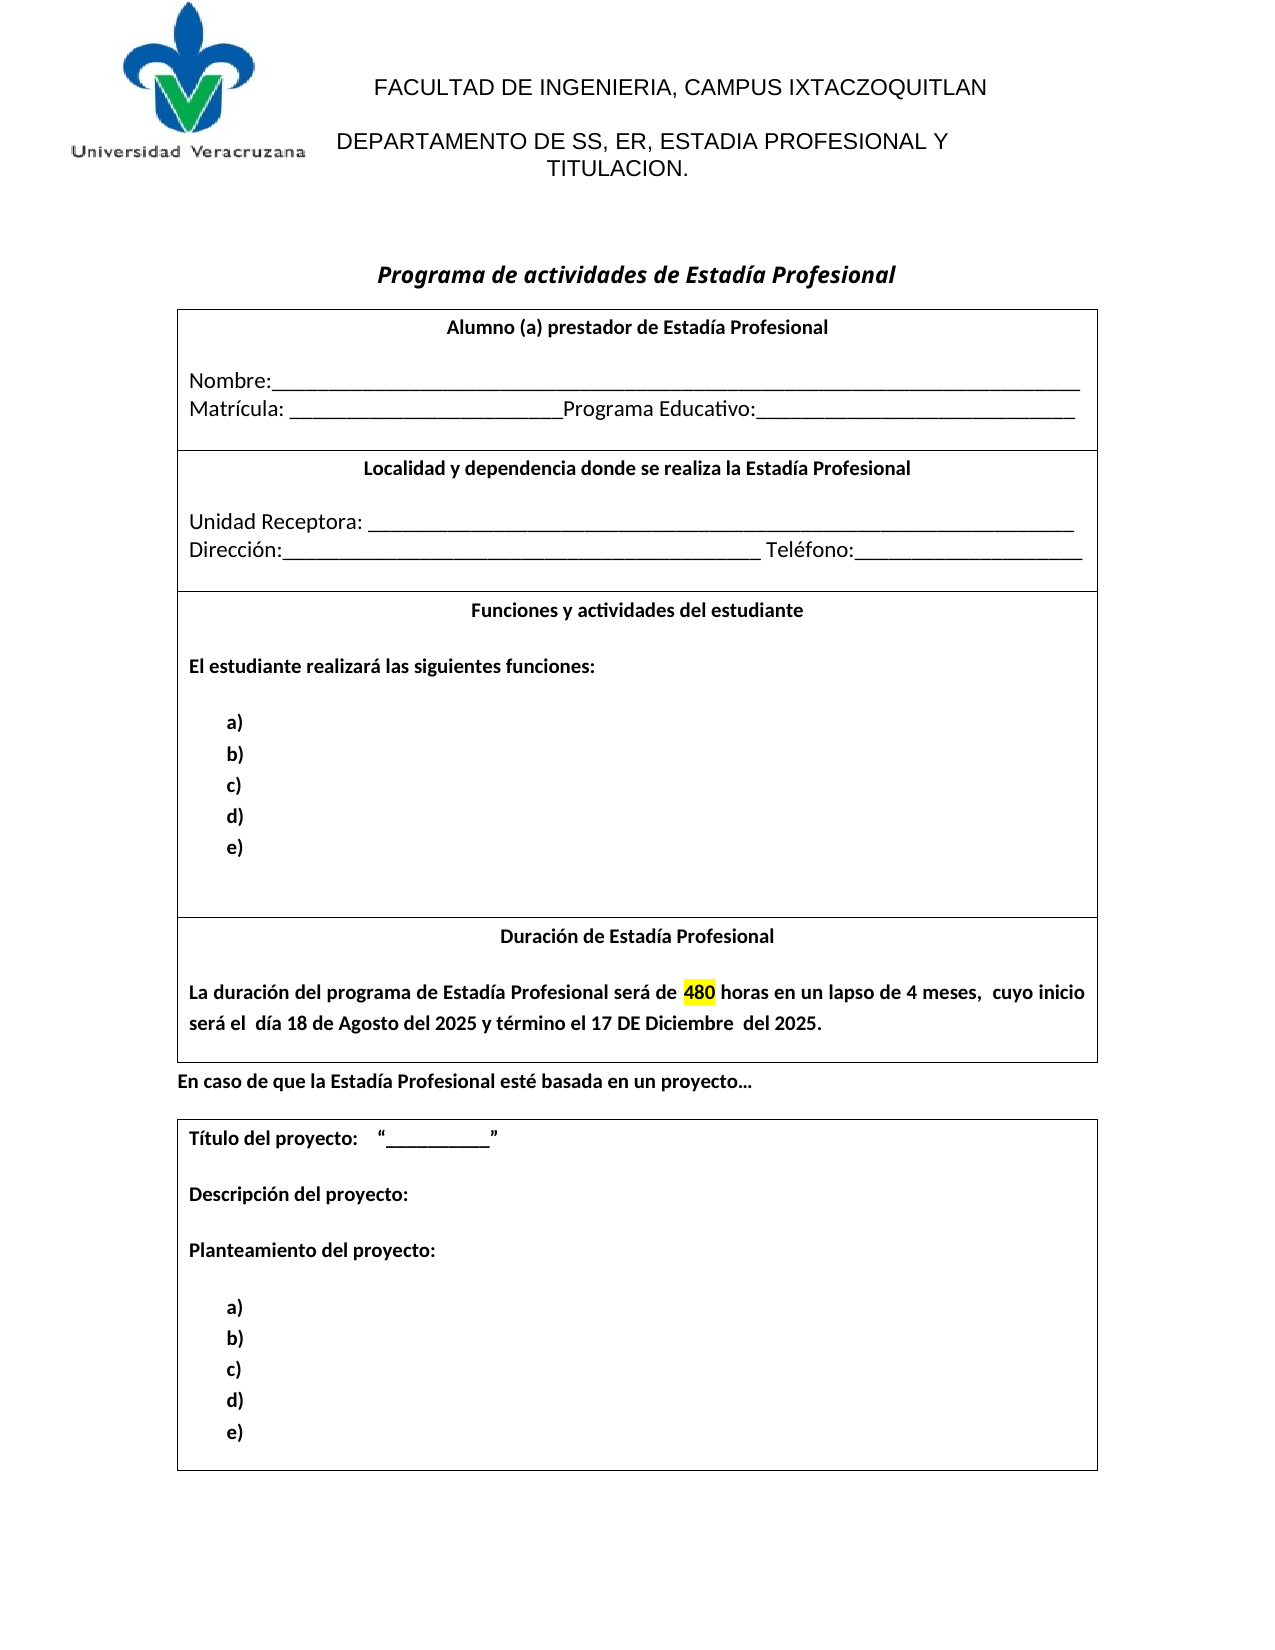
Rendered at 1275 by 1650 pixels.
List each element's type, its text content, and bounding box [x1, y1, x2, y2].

table_cell Localidad y dependencia donde se realiza la Estadía Profesional Unidad Receptora: ______________________________________________________________ Dirección:__________________________________________ Teléfono:____________________ [178, 451, 1097, 591]
table_cell Duración de Estadía Profesional La duración del programa de Estadía Profesional será de 480 horas en un lapso de 4 meses, cuyo inicio será el día 18 de Agosto del 2025 y término el 17 DE Diciembre del 2025. [178, 918, 1097, 1062]
text Programa de actividades de Estadía Profesional [177, 259, 1098, 290]
table_cell Funciones y actividades del estudiante El estudiante realizará las siguientes funciones: [178, 592, 1097, 917]
text En caso de que la Estadía Profesional esté basada en un proyecto… [177, 1063, 1098, 1094]
table_header Título del proyecto: “__________” Descripción del proyecto: Planteamiento del proyecto: [178, 1120, 1097, 1470]
table_header Alumno (a) prestador de Estadía Profesional Nombre:_______________________________________________________________________ Matrícula: ________________________Programa Educativo:____________________________ [178, 310, 1097, 450]
picture [69, 0, 308, 159]
